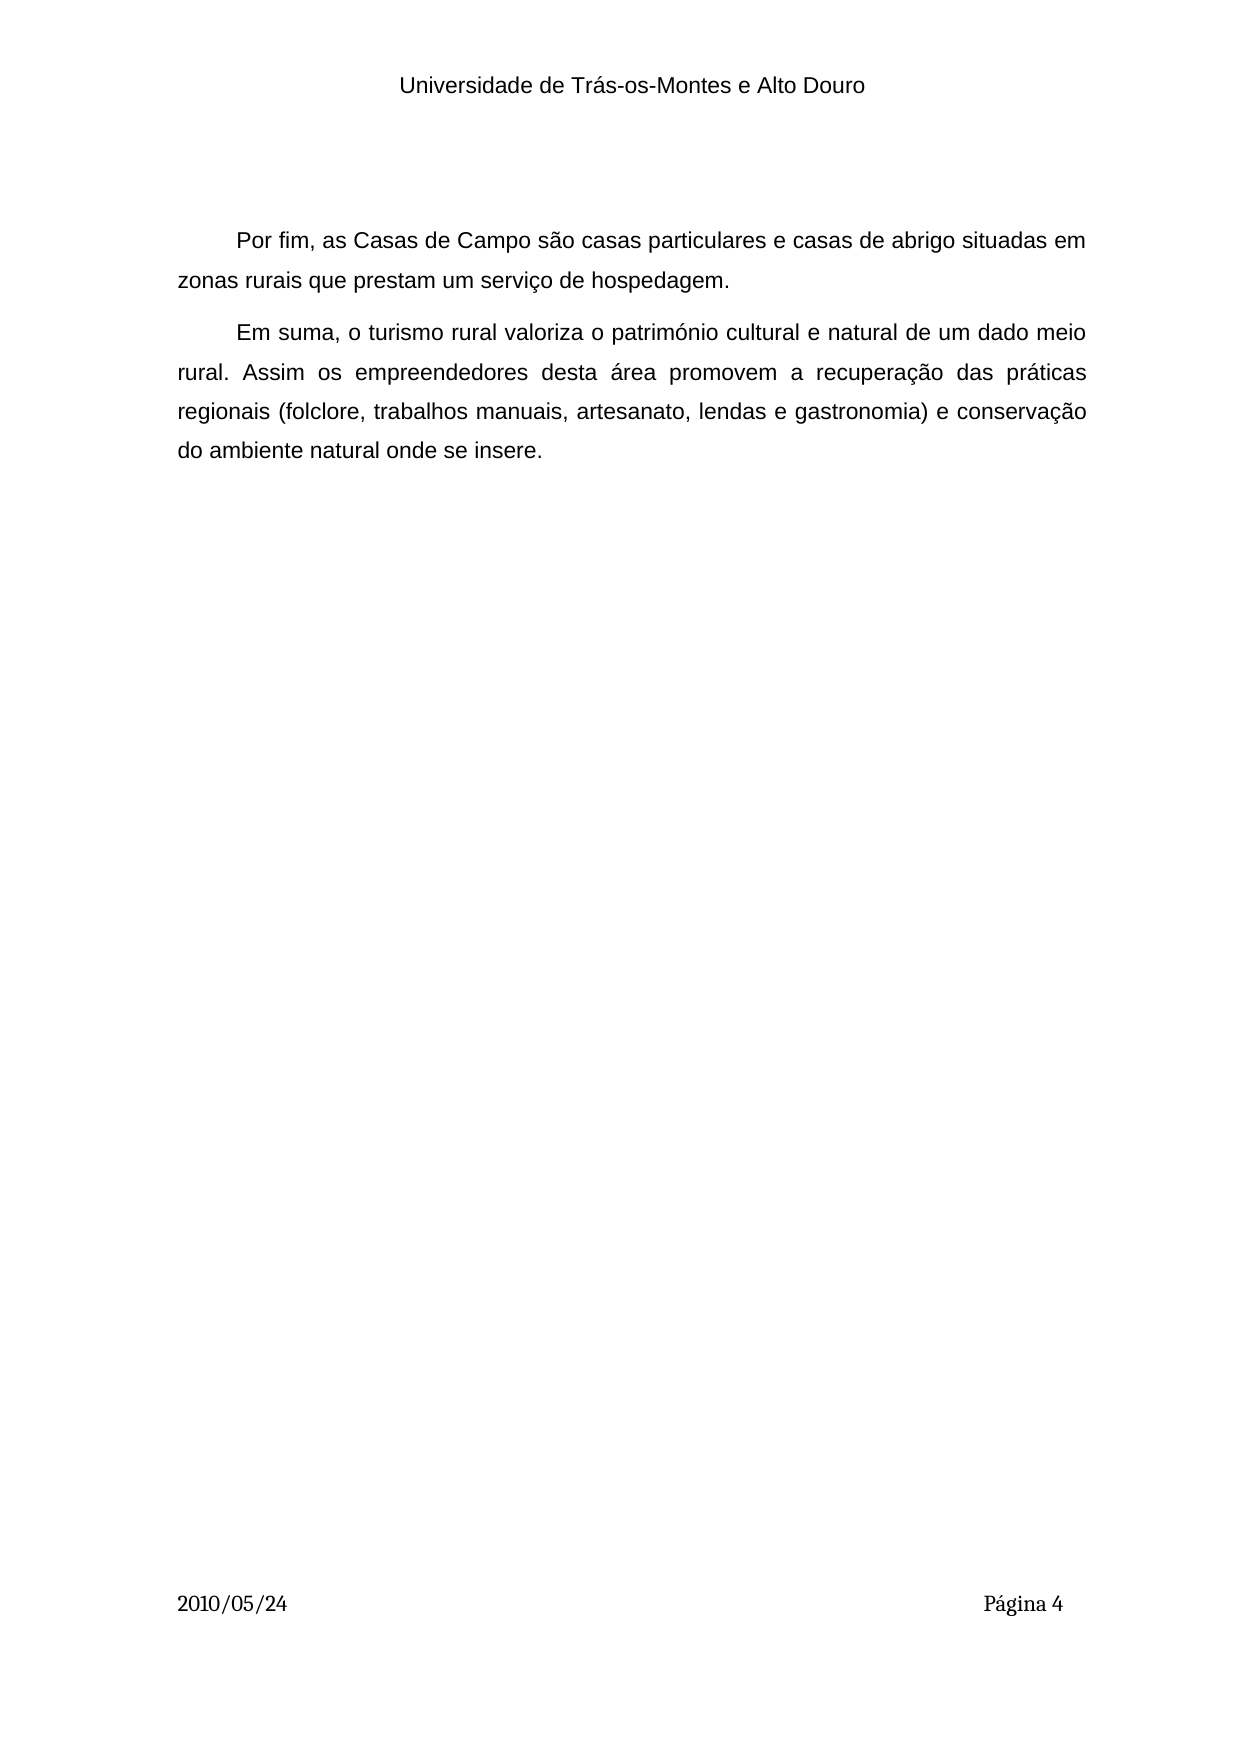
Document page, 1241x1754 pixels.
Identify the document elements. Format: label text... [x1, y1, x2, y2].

text Em suma, o turismo rural valoriza o património cultural e natural de um dado meio rural. Assim os empreendedores desta área promovem a recuperação das práticas regionais (folclore, trabalhos manuais, artesanato, lendas e gastronomia) e conservação do ambiente natural onde se insere. [177, 319, 1087, 464]
text Por fim, as Casas de Campo são casas particulares e casas de abrigo situadas em zonas rurais que prestam um serviço de hospedagem. [177, 227, 1087, 293]
